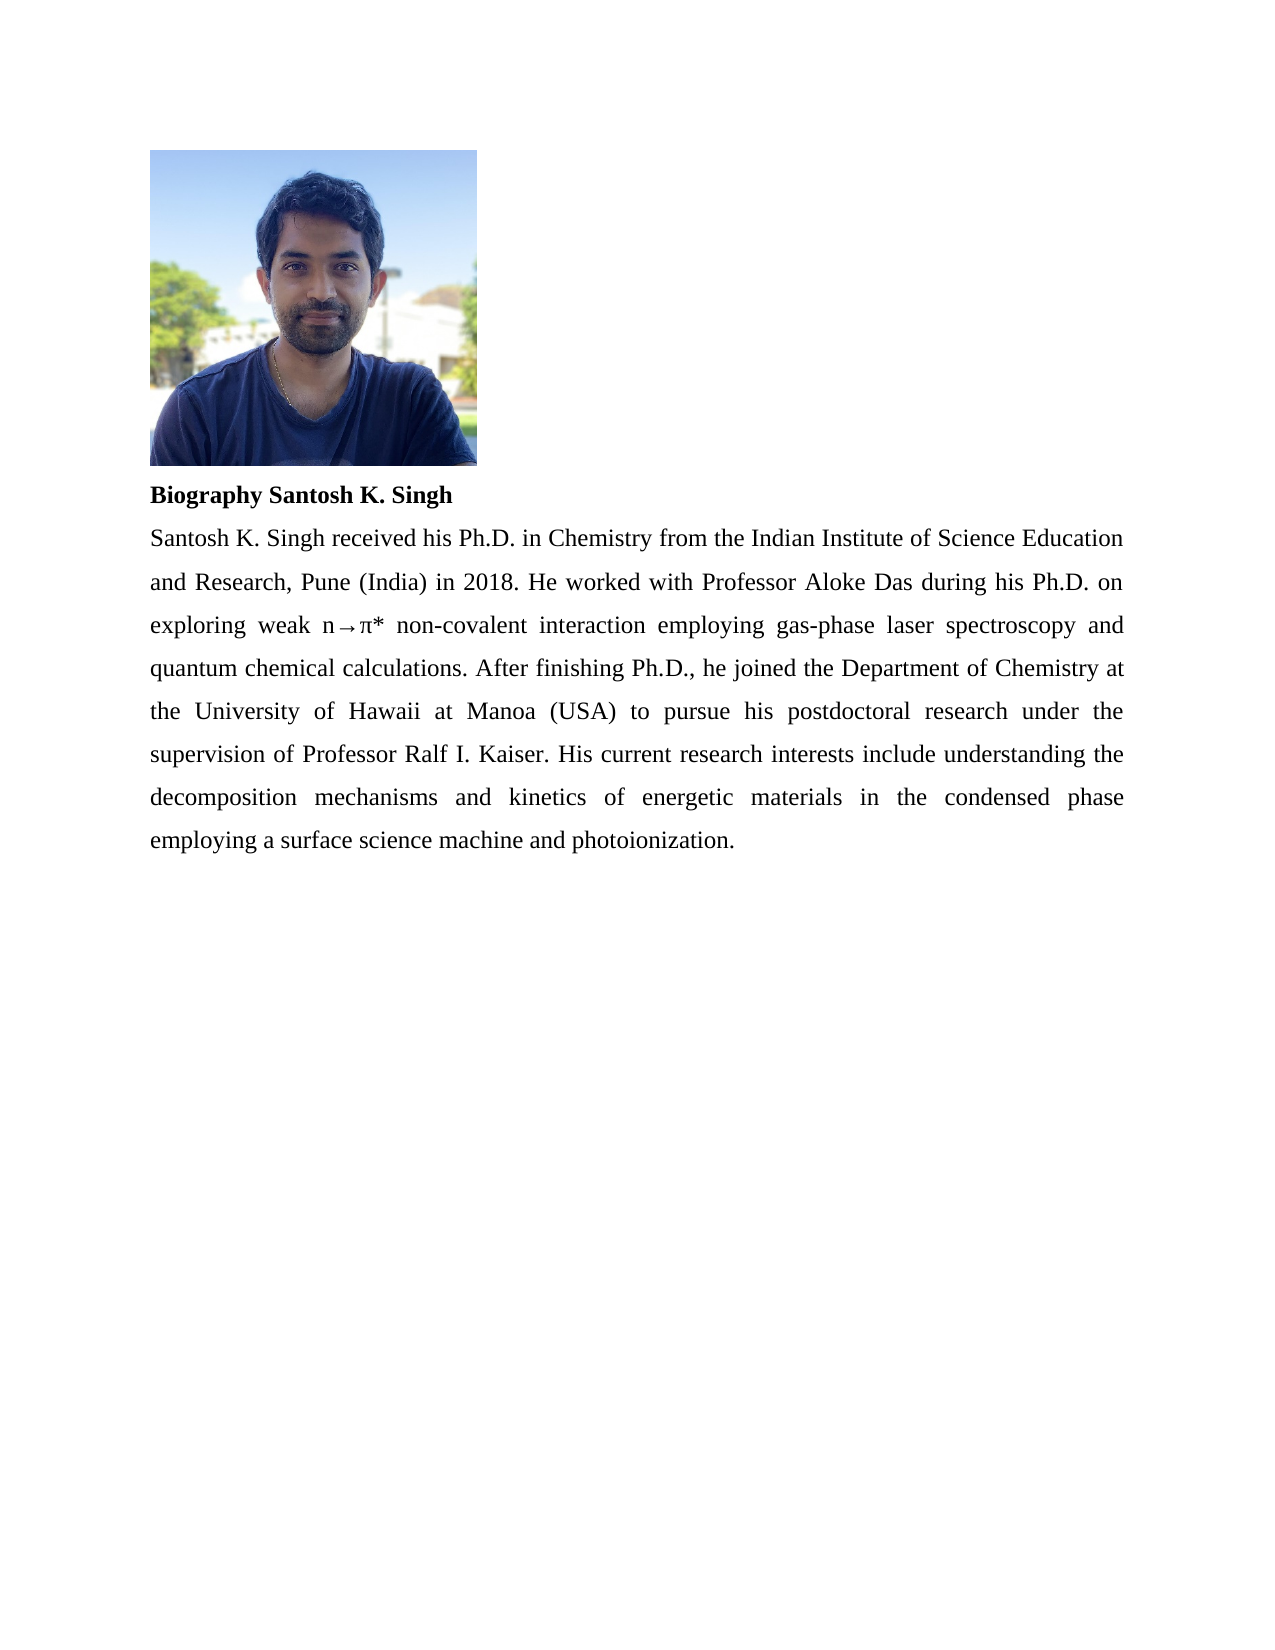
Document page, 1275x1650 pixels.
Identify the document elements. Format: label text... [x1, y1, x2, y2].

text Santosh K. Singh received his Ph.D. in Chemistry from the Indian Institute of Science Education and Research, Pune (India) in 2018. He worked with Professor Aloke Das during his Ph.D. on exploring weak n→π* non-covalent interaction employing gas-phase laser spectroscopy and quantum chemical calculations. After finishing Ph.D., he joined the Department of Chemistry at the University of Hawaii at Manoa (USA) to pursue his postdoctoral research under the supervision of Professor Ralf I. Kaiser. His current research interests include understanding the decomposition mechanisms and kinetics of energetic materials in the condensed phase employing a surface science machine and photoionization. [150, 523, 1125, 854]
picture [150, 150, 477, 466]
text Biography Santosh K. Singh [150, 480, 1125, 509]
